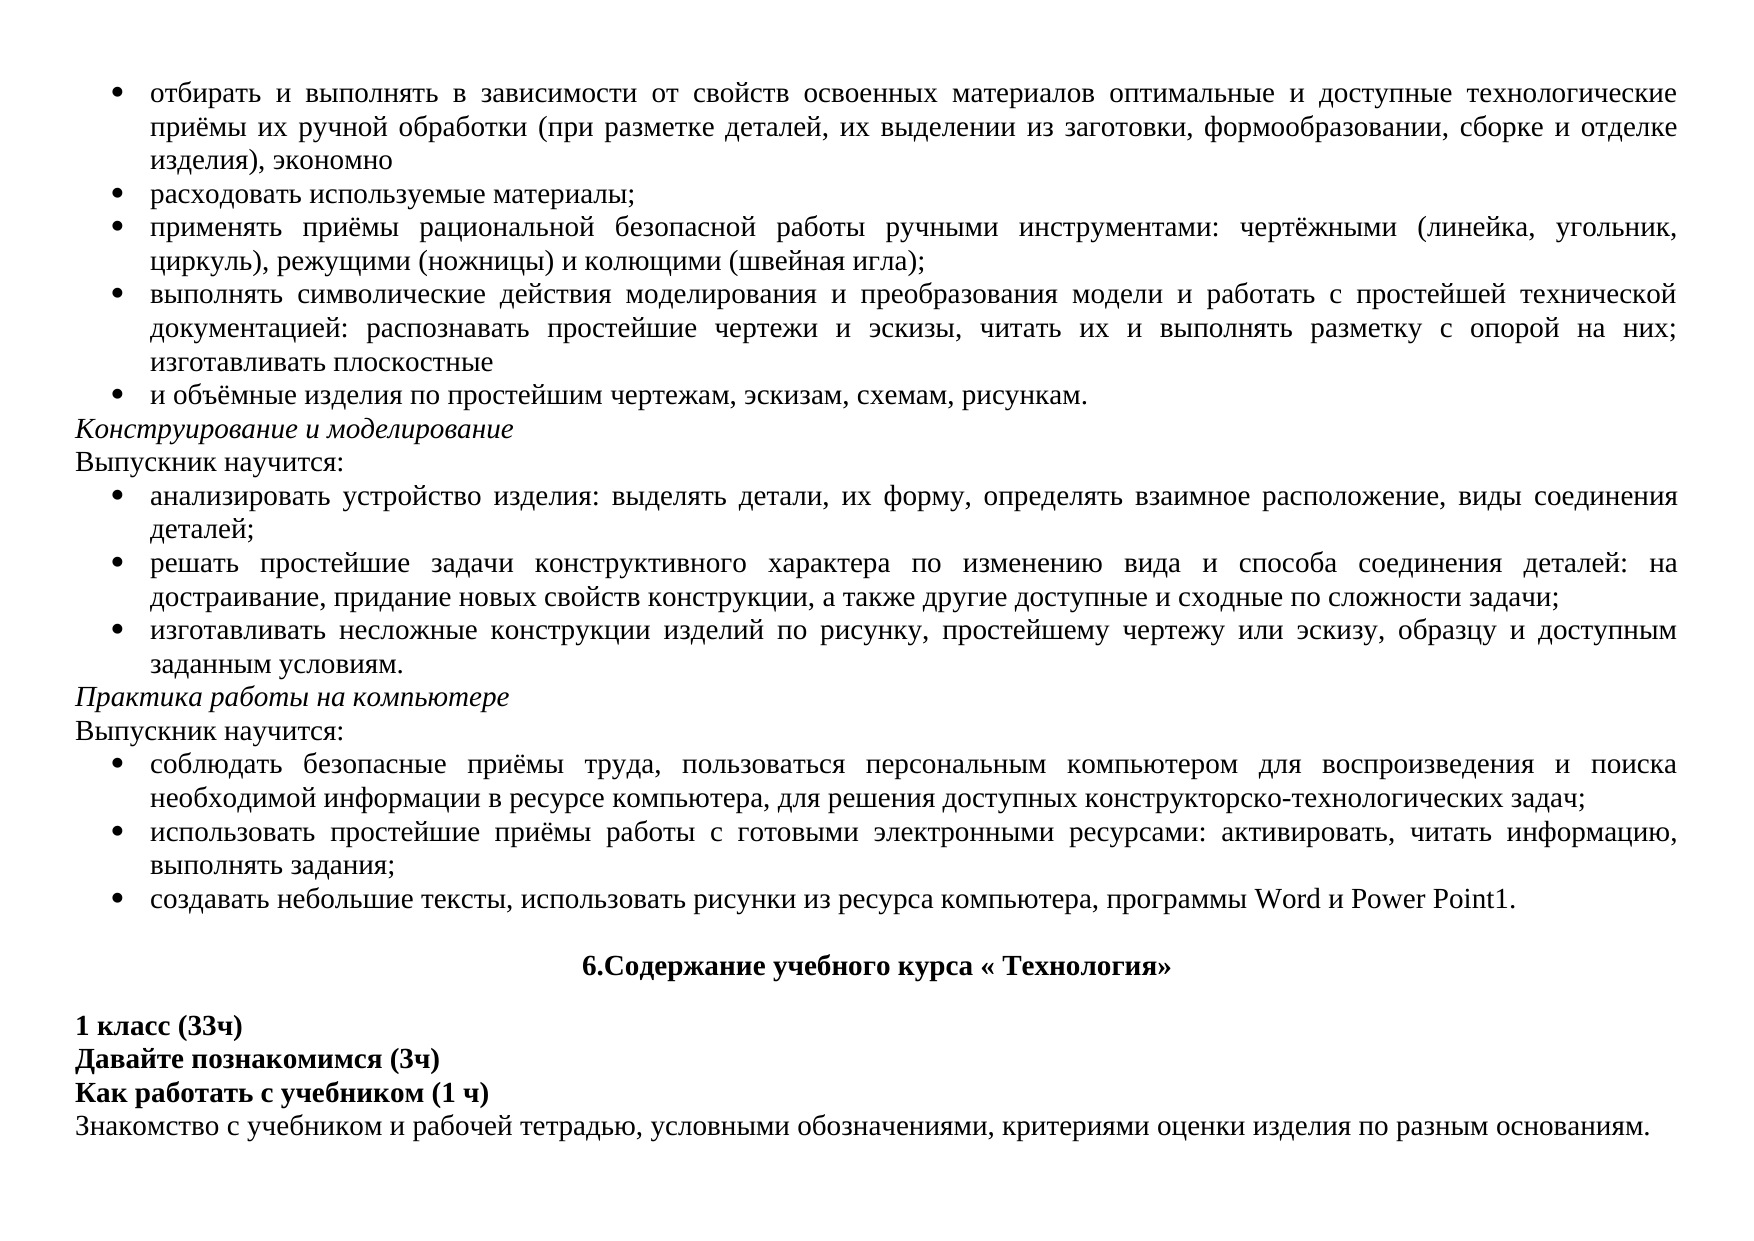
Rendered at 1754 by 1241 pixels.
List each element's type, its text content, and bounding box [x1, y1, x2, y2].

text Знакомство с учебником и рабочей тетрадью, условными обозначениями, критериями оценки изделия по разным основаниям. [75, 1108, 1679, 1142]
text Конструирование и моделирование [75, 411, 1679, 444]
list отбирать и выполнять в зависимости от свойств освоенных материалов оптимальные и доступные технологические приёмы их ручной обработки (при разметке деталей, их выделении из заготовки, формообразовании, сборке и отделке изделия), экономно [112, 75, 1679, 176]
list анализировать устройство изделия: выделять детали, их форму, определять взаимное расположение, виды соединения деталей; [112, 478, 1679, 545]
text Выпускник научится: [75, 713, 1679, 747]
text Выпускник научится: [75, 444, 1679, 478]
list решать простейшие задачи конструктивного характера по изменению вида и способа соединения деталей: на достраивание, придание новых свойств конструкции, а также другие доступные и сходные по сложности задачи; [112, 545, 1679, 612]
list соблюдать безопасные приёмы труда, пользоваться персональным компьютером для воспроизведения и поиска необходимой информации в ресурсе компьютера, для решения доступных конструкторско-технологических задач; [112, 747, 1679, 814]
list и объёмные изделия по простейшим чертежам, эскизам, схемам, рисункам. [112, 377, 1679, 411]
list расходовать используемые материалы; [112, 176, 1679, 209]
text Как работать с учебником (1 ч) [75, 1075, 1679, 1108]
list создавать небольшие тексты, использовать рисунки из ресурса компьютера, программы Word и Power Point1. [112, 881, 1679, 915]
text Давайте познакомимся (3ч) [75, 1041, 1679, 1075]
text 6.Содержание учебного курса « Технология» [75, 948, 1679, 982]
text 1 класс (33ч) [75, 1008, 1679, 1041]
list изготавливать несложные конструкции изделий по рисунку, простейшему чертежу или эскизу, образцу и доступным заданным условиям. [112, 612, 1679, 679]
list выполнять символические действия моделирования и преобразования модели и работать с простейшей технической документацией: распознавать простейшие чертежи и эскизы, читать их и выполнять разметку с опорой на них; изготавливать плоскостные [112, 277, 1679, 377]
list применять приёмы рациональной безопасной работы ручными инструментами: чертёжными (линейка, угольник, циркуль), режущими (ножницы) и колющими (швейная игла); [112, 209, 1679, 277]
text Практика работы на компьютере [75, 679, 1679, 713]
list использовать простейшие приёмы работы с готовыми электронными ресурсами: активировать, читать информацию, выполнять задания; [112, 814, 1679, 881]
